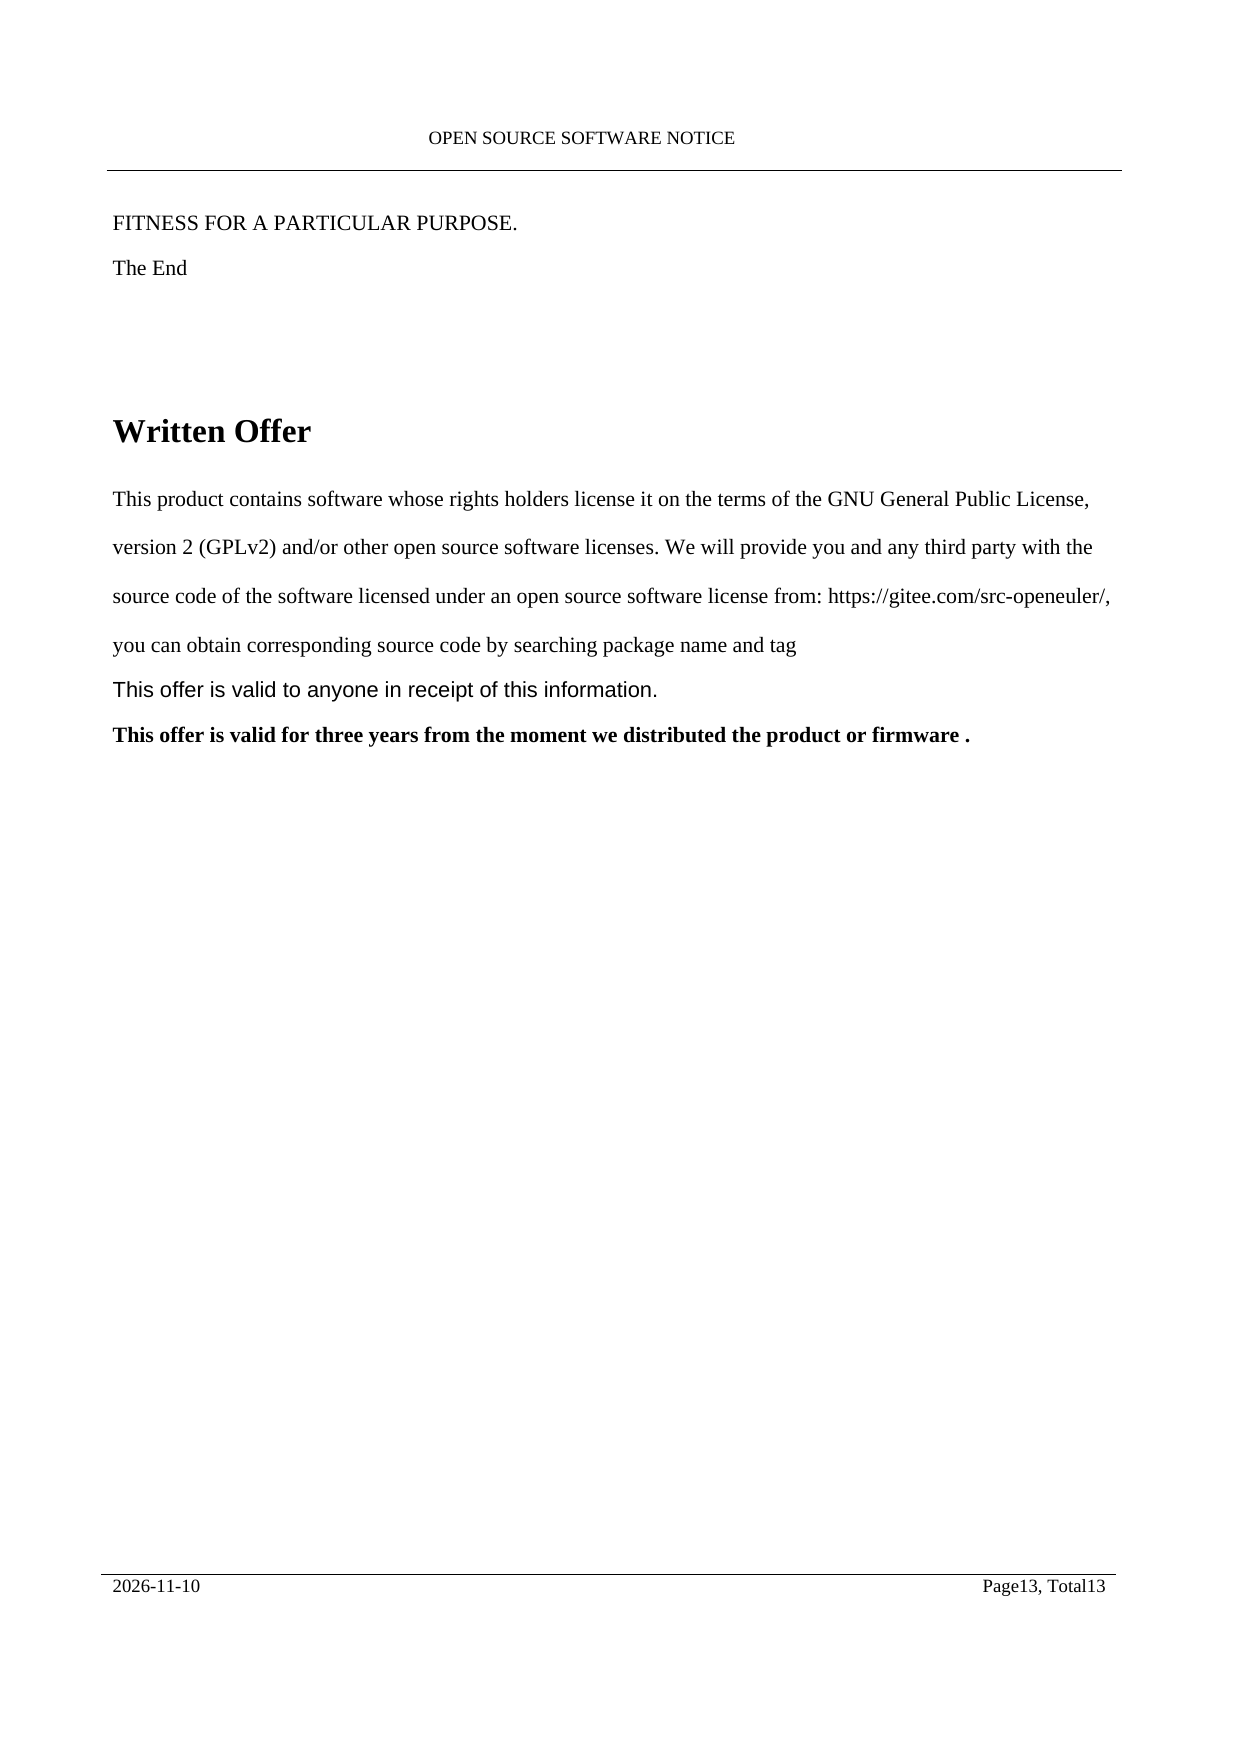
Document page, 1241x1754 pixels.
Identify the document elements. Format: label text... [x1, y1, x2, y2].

text Written Offer [112, 398, 1128, 463]
text The End [112, 251, 1128, 381]
text This offer is valid for three years from the moment we distributed the product or firmware . [112, 718, 1128, 751]
text This product contains software whose rights holders license it on the terms of the GNU General Public License, version 2 (GPLv2) and/or other open source software licenses. We will provide you and any third party with the source code of the software licensed under an open source software license from: https://gitee.com/src-openeuler/, you can obtain corresponding source code by searching package name and tag [112, 482, 1128, 661]
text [112, 206, 1128, 239]
text This offer is valid to anyone in receipt of this information. [112, 673, 1128, 706]
